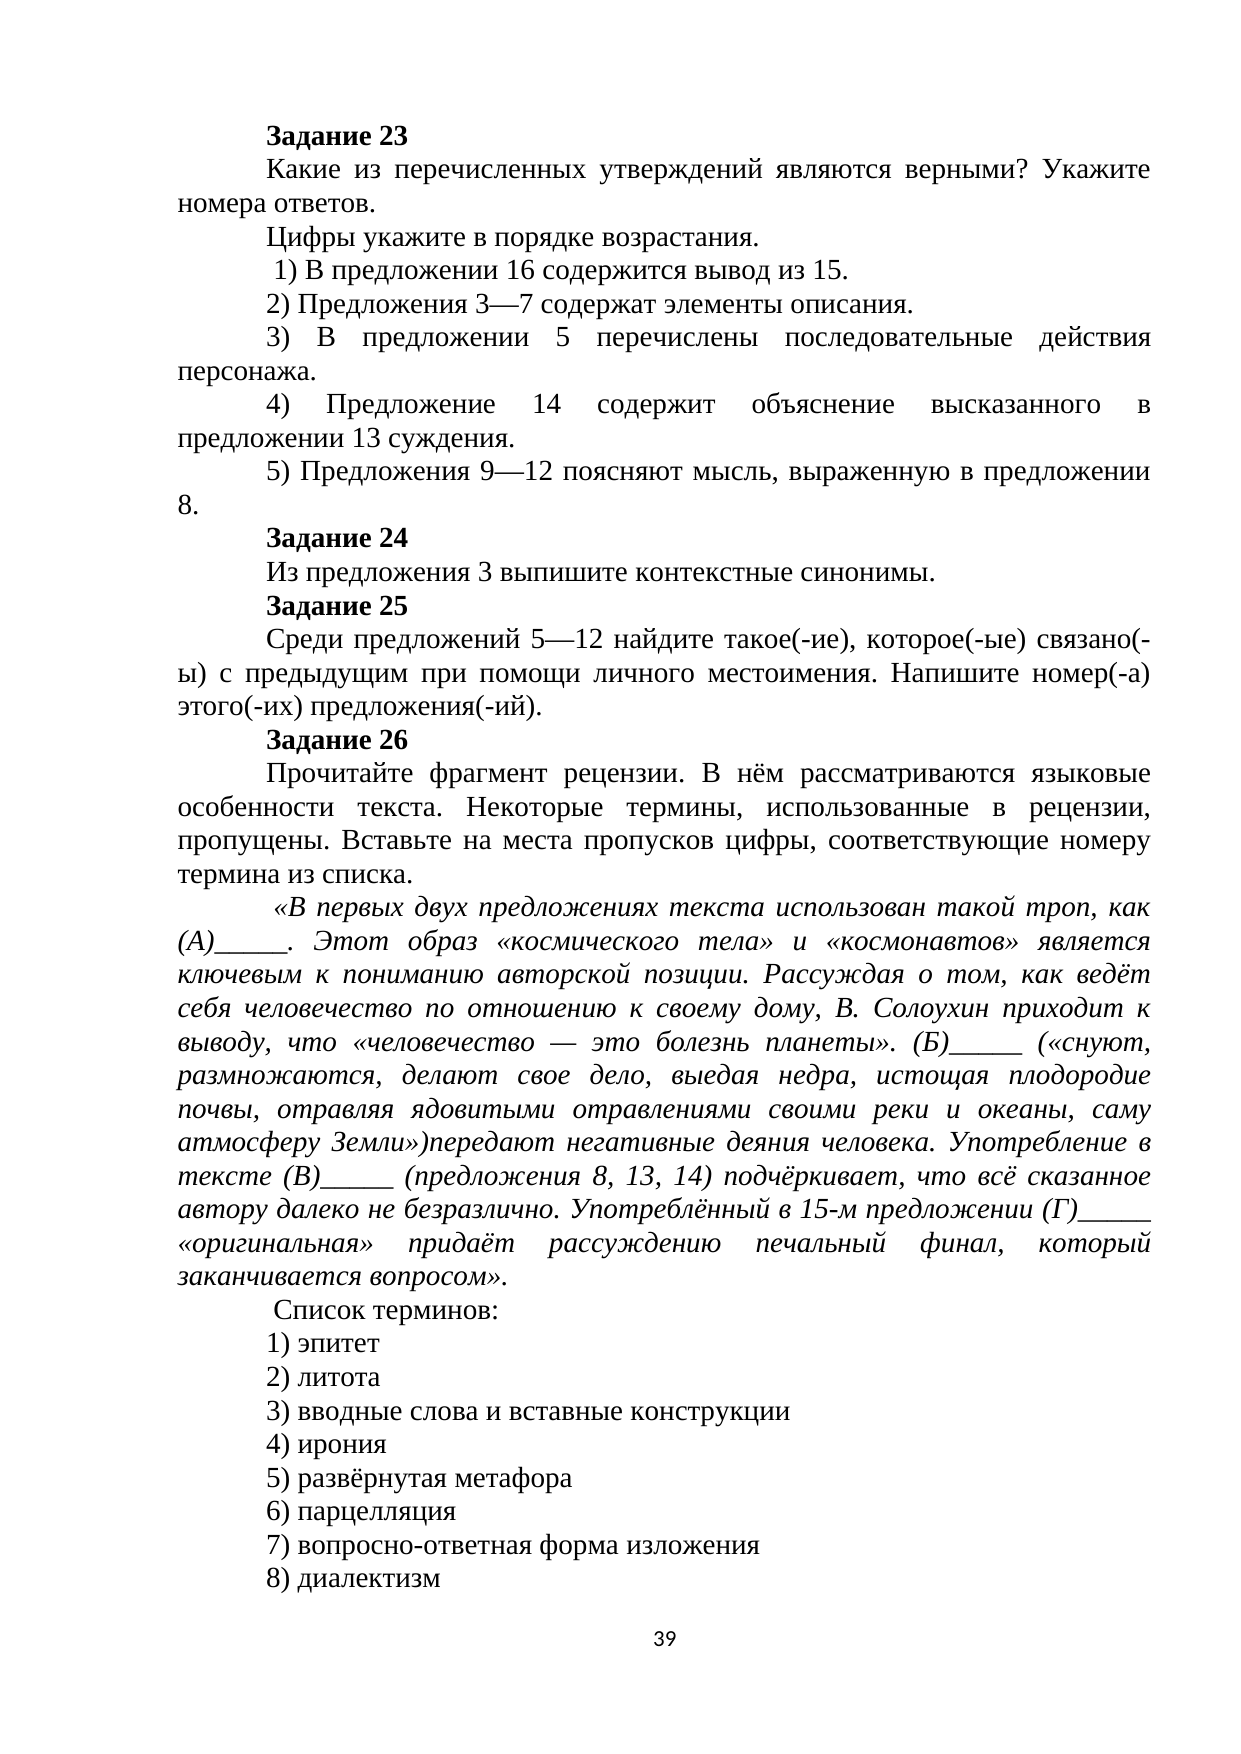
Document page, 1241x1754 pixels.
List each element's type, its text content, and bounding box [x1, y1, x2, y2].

text Какие из перечисленных утверждений являются верными? Укажите номера ответов. [177, 152, 1152, 219]
text Среди предложений 5—12 найдите такое(-ие), которое(-ые) связано(-ы) с предыдущим при помощи личного местоимения. Напишите номер(-а) этого(-их) предложения(-ий). [177, 621, 1152, 722]
text 8) диалектизм [177, 1560, 1152, 1594]
text 4) ирония [177, 1426, 1152, 1460]
text 3) В предложении 5 перечислены последовательные действия персонажа. [177, 319, 1152, 386]
text «В первых двух предложениях текста использован такой троп, как (А)_____. Этот образ «космического тела» и «космонавтов» является ключевым к пониманию авторской позиции. Рассуждая о том, как ведёт себя человечество по отношению к своему дому, В. Солоухин приходит к выводу, что «человечество — это болезнь планеты». (Б)_____ («снуют, размножаются, делают свое дело, выедая недра, истощая плодородие почвы, отравляя ядовитыми отравлениями своими реки и океаны, саму атмосферу Земли»)передают негативные деяния человека. Употребление в тексте (В)_____ (предложения 8, 13, 14) подчёркивает, что всё сказанное автору далеко не безразлично. Употреблённый в 15-м предложении (Г)_____ «оригинальная» придаёт рассуждению печальный финал, который заканчивается вопросом». [177, 889, 1152, 1292]
text 3) вводные слова и вставные конструкции [177, 1393, 1152, 1426]
text Задание 26 [177, 722, 1152, 755]
text Задание 25 [177, 588, 1152, 621]
text 7) вопросно-ответная форма изложения [177, 1527, 1152, 1560]
text 1) В предложении 16 содержится вывод из 15. [177, 252, 1152, 286]
text Задание 24 [177, 521, 1152, 554]
text Список терминов: [177, 1292, 1152, 1326]
text 1) эпитет [177, 1326, 1152, 1359]
text 2) литота [177, 1359, 1152, 1393]
text 2) Предложения 3—7 содержат элементы описания. [177, 286, 1152, 319]
text Из предложения 3 выпишите контекстные синонимы. [177, 554, 1152, 588]
text Цифры укажите в порядке возрастания. [177, 219, 1152, 252]
text 5) Предложения 9—12 поясняют мысль, выраженную в предложении 8. [177, 453, 1152, 521]
text Задание 23 [177, 118, 1152, 152]
text 6) парцелляция [177, 1493, 1152, 1527]
text Прочитайте фрагмент рецензии. В нём рассматриваются языковые особенности текста. Некоторые термины, использованные в рецензии, пропущены. Вставьте на места пропусков цифры, соответствующие номеру термина из списка. [177, 755, 1152, 889]
text 4) Предложение 14 содержит объяснение высказанного в предложении 13 суждения. [177, 386, 1152, 453]
text 5) развёрнутая метафора [177, 1460, 1152, 1493]
